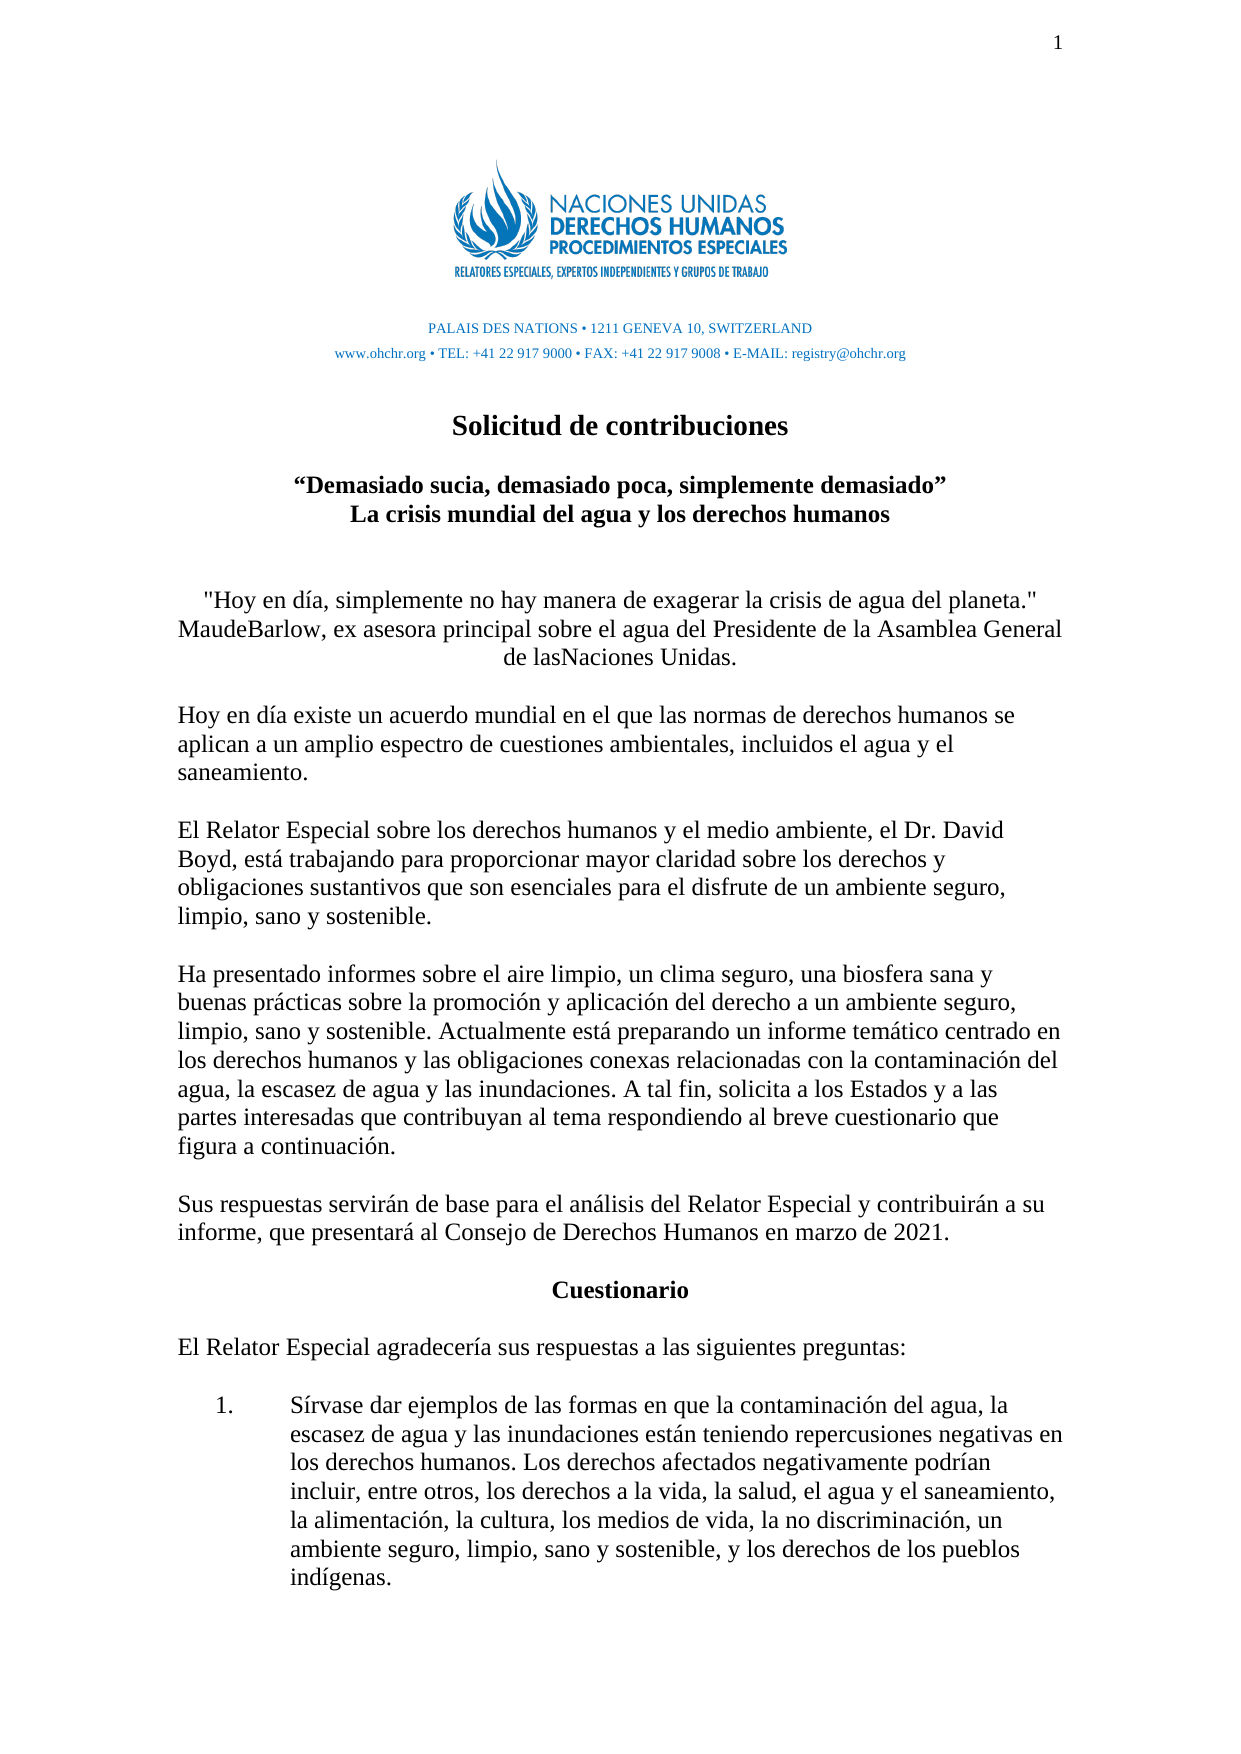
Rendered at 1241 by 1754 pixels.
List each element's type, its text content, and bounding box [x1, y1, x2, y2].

text La crisis mundial del agua y los derechos humanos [177, 499, 1063, 527]
text Cuestionario [177, 1275, 1063, 1304]
text El Relator Especial sobre los derechos humanos y el medio ambiente, el Dr. David Boyd, está trabajando para proporcionar mayor claridad sobre los derechos y obligaciones sustantivos que son esenciales para el disfrute de un ambiente seguro, limpio, sano y sostenible. [177, 815, 1063, 930]
text PALAIS DES NATIONS • 1211 GENEVA 10, SWITZERLAND [177, 320, 1063, 336]
text Solicitud de contribuciones [177, 408, 1063, 441]
text www.ohchr.org • TEL: +41 22 917 9000 • FAX: +41 22 917 9008 • E-MAIL: registry@ohchr.org [177, 345, 1063, 362]
text Ha presentado informes sobre el aire limpio, un clima seguro, una biosfera sana y buenas prácticas sobre la promoción y aplicación del derecho a un ambiente seguro, limpio, sano y sostenible. Actualmente está preparando un informe temático centrado en los derechos humanos y las obligaciones conexas relacionadas con la contaminación del agua, la escasez de agua y las inundaciones. A tal fin, solicita a los Estados y a las partes interesadas que contribuyan al tema respondiendo al breve cuestionario que figura a continuación. [177, 959, 1063, 1160]
text El Relator Especial agradecería sus respuestas a las siguientes preguntas: [177, 1332, 1063, 1361]
text Sus respuestas servirán de base para el análisis del Relator Especial y contribuirán a su informe, que presentará al Consejo de Derechos Humanos en marzo de 2021. [177, 1189, 1063, 1246]
text Hoy en día existe un acuerdo mundial en el que las normas de derechos humanos se aplican a un amplio espectro de cuestiones ambientales, incluidos el agua y el saneamiento. [177, 700, 1063, 786]
picture [387, 118, 853, 320]
list Sírvase dar ejemplos de las formas en que la contaminación del agua, la escasez de agua y las inundaciones están teniendo repercusiones negativas en los derechos humanos. Los derechos afectados negativamente podrían incluir, entre otros, los derechos a la vida, la salud, el agua y el saneamiento, la alimentación, la cultura, los medios de vida, la no discriminación, un ambiente seguro, limpio, sano y sostenible, y los derechos de los pueblos indígenas. [215, 1390, 1063, 1591]
text “Demasiado sucia, demasiado poca, simplemente demasiado” [177, 470, 1063, 499]
text "Hoy en día, simplemente no hay manera de exagerar la crisis de agua del planeta." [177, 585, 1063, 614]
text MaudeBarlow, ex asesora principal sobre el agua del Presidente de la Asamblea General de lasNaciones Unidas. [177, 614, 1063, 671]
